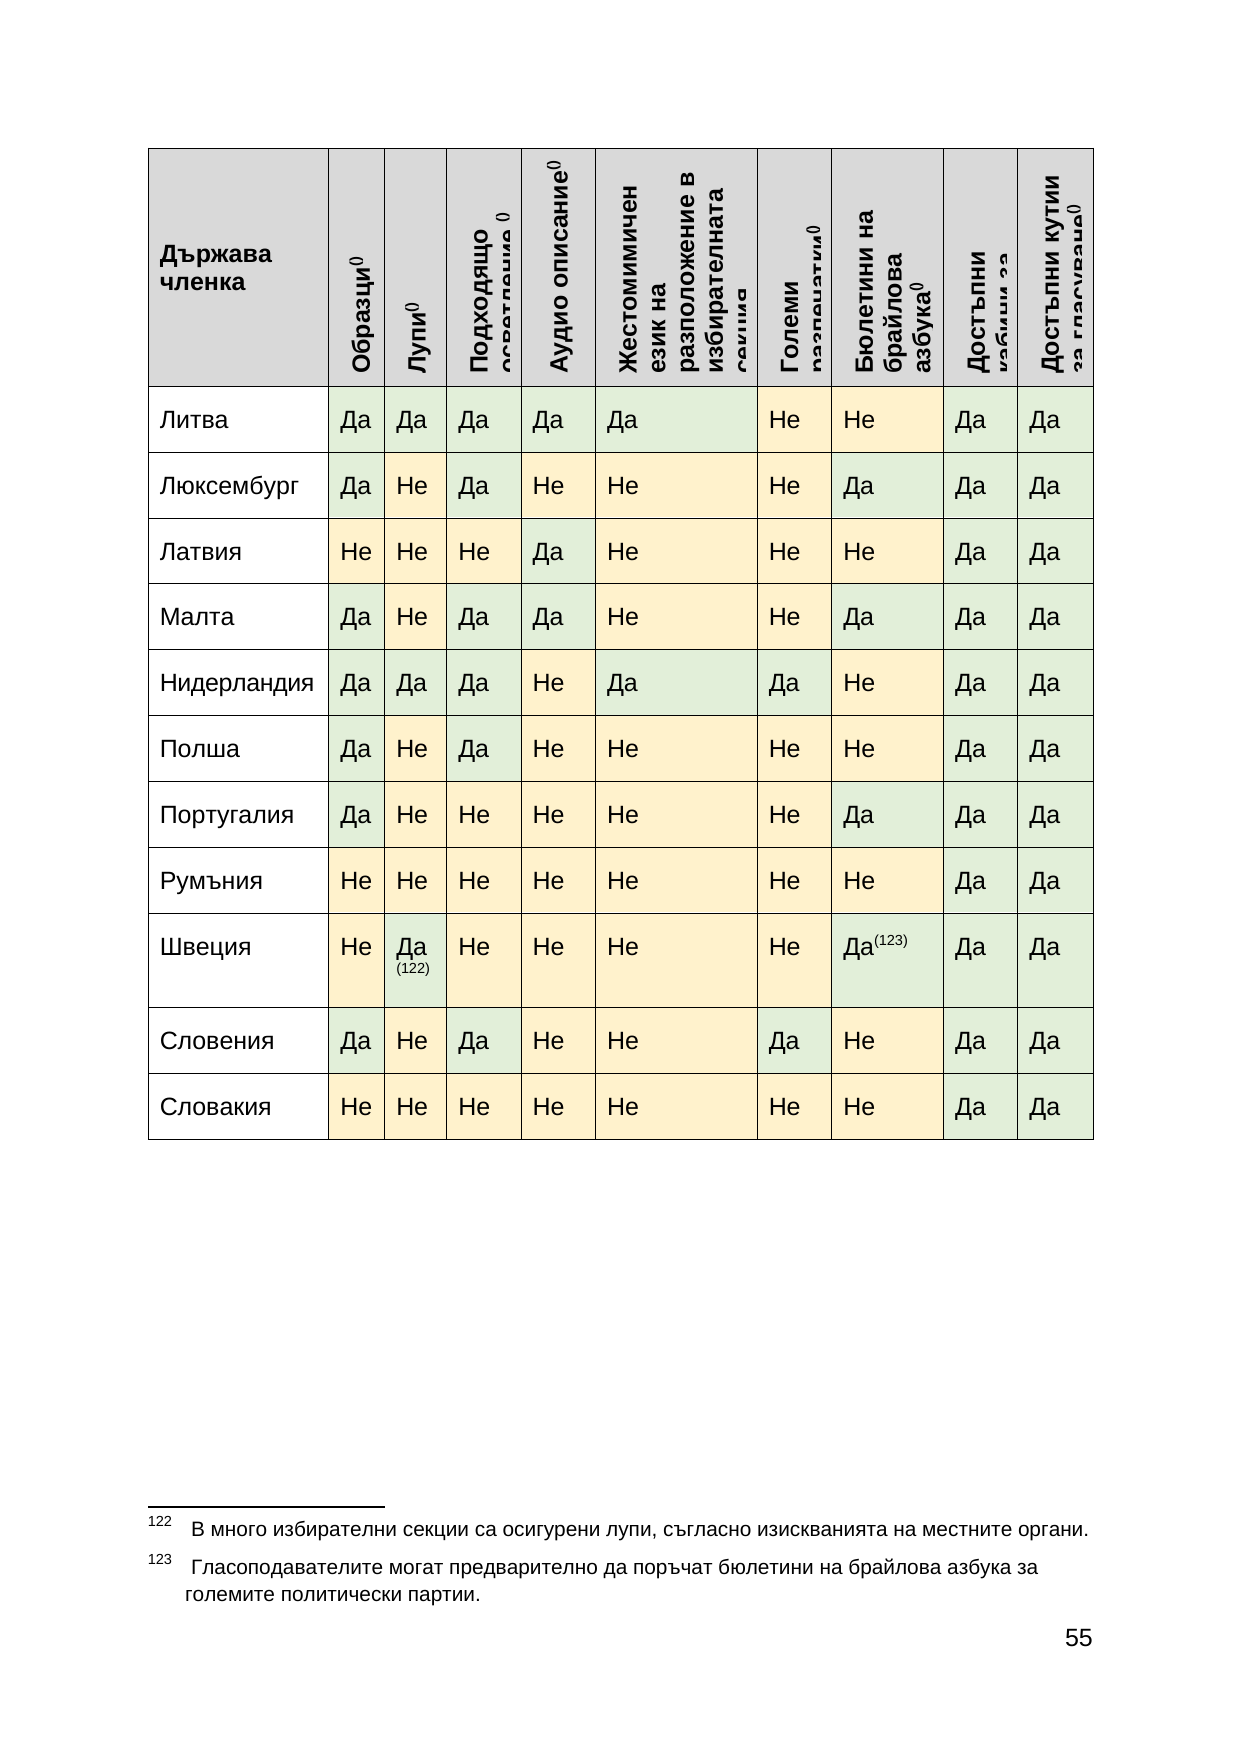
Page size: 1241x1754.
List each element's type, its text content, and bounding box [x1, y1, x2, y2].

table_cell Не [522, 782, 595, 847]
table_cell Не [758, 584, 831, 649]
table_cell Да [758, 650, 831, 715]
table_cell Да [1018, 387, 1093, 452]
table_cell Малта [149, 584, 328, 649]
table_header Големи разпечатки() [758, 149, 831, 386]
table_cell Да [329, 453, 384, 517]
table_cell Да [329, 782, 384, 847]
table_cell Да [329, 584, 384, 649]
table_cell Да [596, 650, 757, 715]
table_cell Да [447, 584, 521, 649]
table_cell Да [522, 584, 595, 649]
table_cell Да [1018, 453, 1093, 517]
table_cell Не [596, 519, 757, 583]
table_cell Не [832, 650, 943, 715]
table_cell Да [944, 782, 1017, 847]
table_cell Не [758, 519, 831, 583]
table_header Достъпни кабини за гласуване() [944, 149, 1017, 386]
table_cell Не [329, 848, 384, 912]
table_cell Не [758, 453, 831, 517]
table_cell Не [522, 716, 595, 781]
table_cell Да() [832, 914, 943, 1007]
table_cell Не [385, 453, 446, 517]
table_cell Не [596, 1008, 757, 1073]
table_cell Да [1018, 782, 1093, 847]
table_cell Да [944, 914, 1017, 1007]
table_cell Не [385, 716, 446, 781]
table_cell Не [832, 716, 943, 781]
table_cell Не [596, 584, 757, 649]
table_header Достъпни кутии за гласуване() [1018, 149, 1093, 386]
table_cell Не [385, 782, 446, 847]
table_cell Да [329, 716, 384, 781]
table_cell Не [522, 848, 595, 912]
table_header Образци() [329, 149, 384, 386]
table_cell Не [758, 914, 831, 1007]
table_cell Швеция [149, 914, 328, 1007]
table_cell Не [596, 1074, 757, 1139]
table_cell Румъния [149, 848, 328, 912]
table_cell Да [596, 387, 757, 452]
table_cell Не [596, 716, 757, 781]
table_cell Да [522, 519, 595, 583]
table_cell Не [758, 387, 831, 452]
table_header Бюлетини на брайлова азбука() [832, 149, 943, 386]
table_cell Да [944, 848, 1017, 912]
table_cell Да [944, 1074, 1017, 1139]
table_cell Да [447, 1008, 521, 1073]
table_cell Полша [149, 716, 328, 781]
table_cell Да [1018, 716, 1093, 781]
table_cell Не [832, 519, 943, 583]
table_cell Не [758, 782, 831, 847]
table_cell Не [758, 716, 831, 781]
table_cell Не [385, 519, 446, 583]
table_cell Не [832, 1008, 943, 1073]
table_cell Люксембург [149, 453, 328, 517]
table_cell Да [944, 716, 1017, 781]
table_cell Да [447, 387, 521, 452]
table_cell Не [832, 848, 943, 912]
table_cell Да [944, 519, 1017, 583]
table_cell Латвия [149, 519, 328, 583]
table_cell Не [596, 453, 757, 517]
table_cell Да [758, 1008, 831, 1073]
table_cell Словакия [149, 1074, 328, 1139]
table_cell Не [329, 914, 384, 1007]
table_cell Не [385, 848, 446, 912]
table_cell Не [522, 1074, 595, 1139]
table_cell Да [329, 1008, 384, 1073]
table_cell Не [447, 848, 521, 912]
table_cell Не [596, 914, 757, 1007]
table_cell Не [447, 519, 521, 583]
table_cell Не [385, 584, 446, 649]
table_cell Не [758, 848, 831, 912]
table_cell Не [329, 1074, 384, 1139]
table_header Подходящо осветление.() [447, 149, 521, 386]
table_cell Да [832, 782, 943, 847]
table_cell Да [944, 650, 1017, 715]
table_cell Не [447, 782, 521, 847]
table_cell Да [1018, 519, 1093, 583]
table_cell Литва [149, 387, 328, 452]
table_cell Да [944, 387, 1017, 452]
table_cell Да [447, 650, 521, 715]
table_cell Да [1018, 1074, 1093, 1139]
table_cell Не [758, 1074, 831, 1139]
table_cell Не [596, 848, 757, 912]
table_header Жестомимичен език на разположение в избирателната секция [596, 149, 757, 386]
table_cell Не [329, 519, 384, 583]
table_cell Да [385, 650, 446, 715]
table_cell Да [832, 584, 943, 649]
table_cell Не [522, 1008, 595, 1073]
table_cell Да [1018, 650, 1093, 715]
table_cell Да [1018, 914, 1093, 1007]
table_cell Да [385, 387, 446, 452]
table_cell Не [385, 1074, 446, 1139]
table_cell Нидерландия [149, 650, 328, 715]
table_cell Да () [385, 914, 446, 1007]
table_cell Не [832, 1074, 943, 1139]
table_cell Не [447, 914, 521, 1007]
table_cell Да [1018, 1008, 1093, 1073]
table_cell Да [447, 453, 521, 517]
table_cell Не [832, 387, 943, 452]
table_cell Не [596, 782, 757, 847]
table_cell Словения [149, 1008, 328, 1073]
table_cell Да [944, 1008, 1017, 1073]
table_header Лупи() [385, 149, 446, 386]
table_cell Да [329, 650, 384, 715]
table_header Държава членка [149, 149, 328, 386]
table_header Аудио описание() [522, 149, 595, 386]
table_cell Да [329, 387, 384, 452]
table_cell Да [447, 716, 521, 781]
table_cell Да [1018, 584, 1093, 649]
table_cell Да [832, 453, 943, 517]
table_cell Да [944, 584, 1017, 649]
table_cell Да [1018, 848, 1093, 912]
table_cell Не [447, 1074, 521, 1139]
table_cell Да [944, 453, 1017, 517]
table_cell Португалия [149, 782, 328, 847]
table_cell Не [385, 1008, 446, 1073]
table_cell Не [522, 453, 595, 517]
table_cell Не [522, 650, 595, 715]
table_cell Не [522, 914, 595, 1007]
table_cell Да [522, 387, 595, 452]
